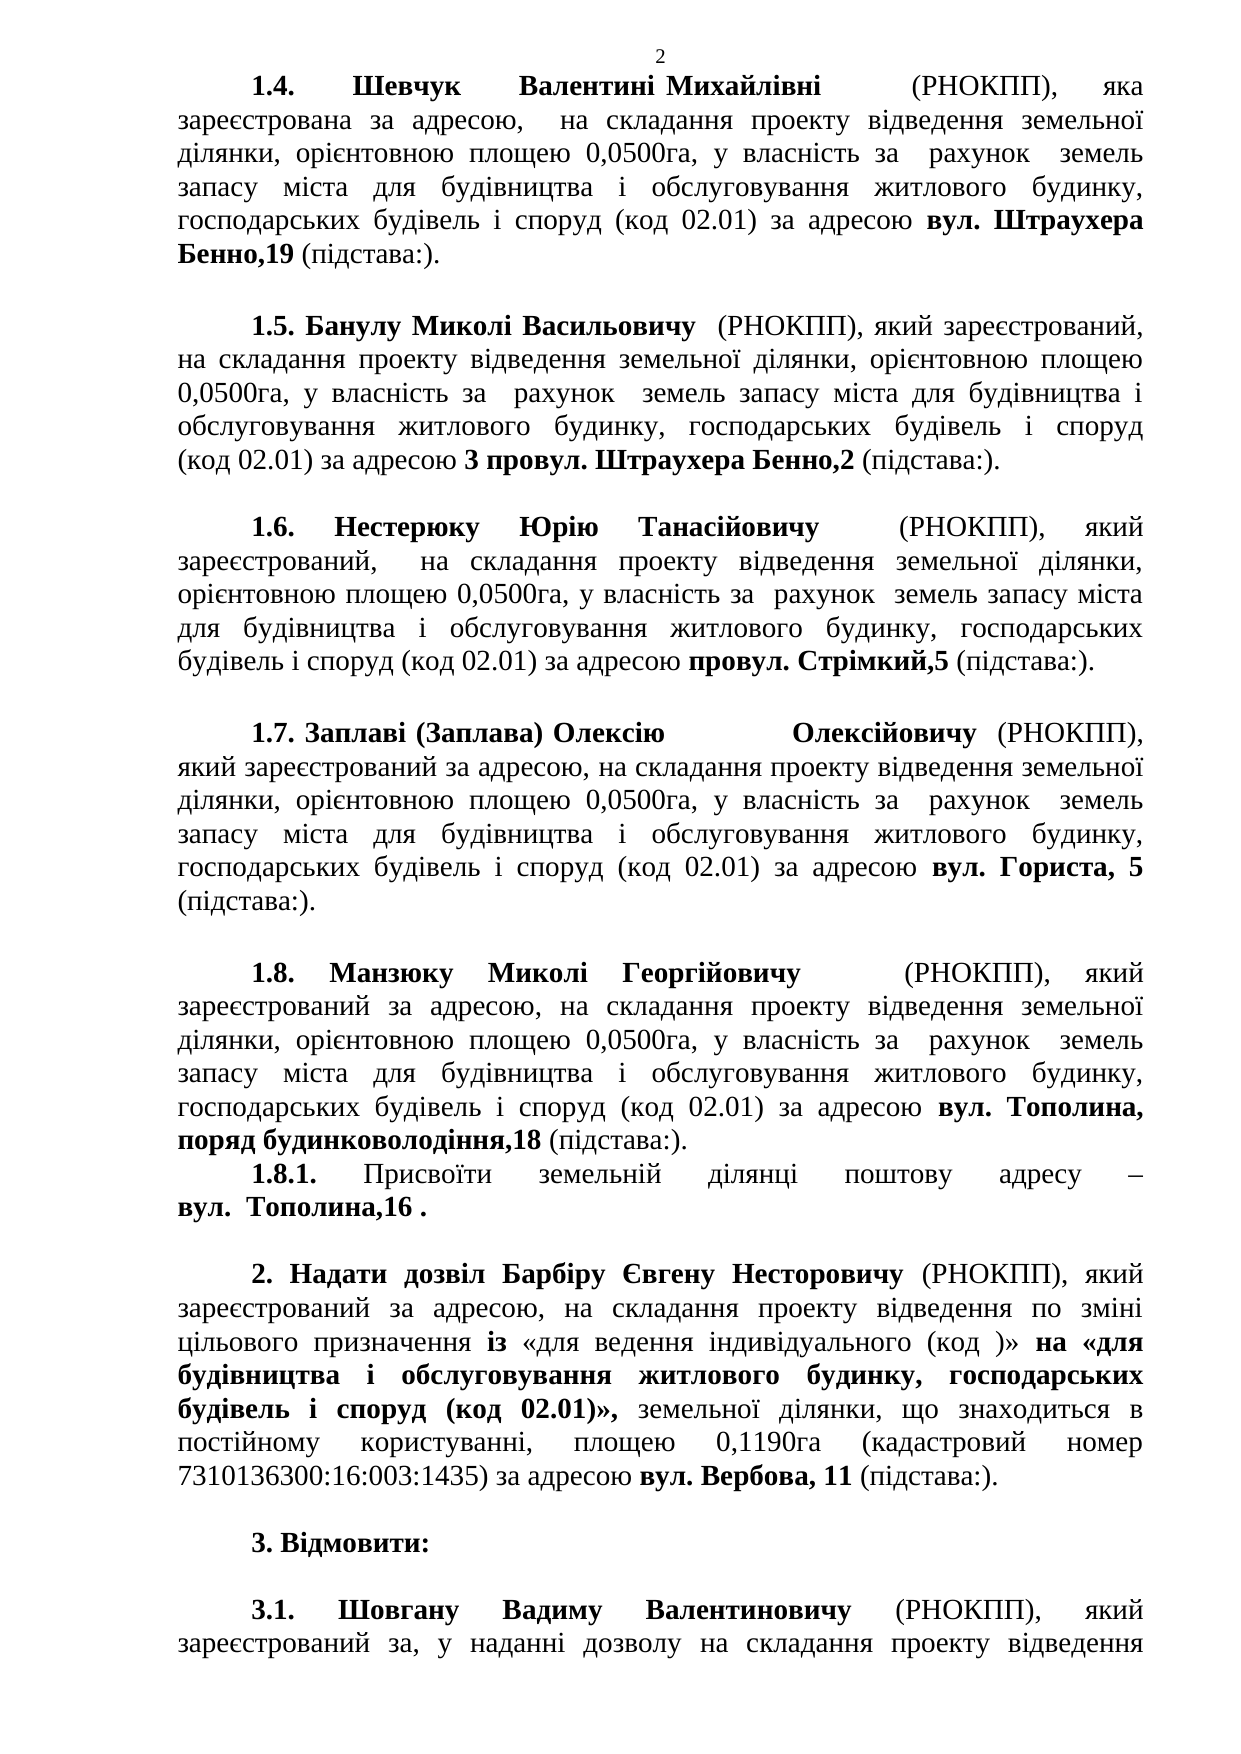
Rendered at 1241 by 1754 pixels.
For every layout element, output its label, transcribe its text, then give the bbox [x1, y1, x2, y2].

text 1.4. Шевчук Валентині Михайлівні (РНОКПП), яка зареєстрована за адресою, на складання проекту відведення земельної ділянки, орієнтовною площею 0,0500га, у власність за рахунок земель запасу міста для будівництва і обслуговування житлового будинку, господарських будівель і споруд (код 02.01) за адресою вул. Штраухера Бенно,19 (підстава:). [177, 68, 1144, 269]
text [177, 1592, 1144, 1659]
text 1.6. Нестерюку Юрію Танасійовичу (РНОКПП), який зареєстрований, на складання проекту відведення земельної ділянки, орієнтовною площею 0,0500га, у власність за рахунок земель запасу міста для будівництва і обслуговування житлового будинку, господарських будівель і споруд (код 02.01) за адресою провул. Стрімкий,5 (підстава:). [177, 509, 1144, 677]
text 1.7. Заплаві (Заплава) Олексію Олексійовичу (РНОКПП), який зареєстрований за адресою, на складання проекту відведення земельної ділянки, орієнтовною площею 0,0500га, у власність за рахунок земель запасу міста для будівництва і обслуговування житлового будинку, господарських будівель і споруд (код 02.01) за адресою вул. Гориста, 5 (підстава:). [177, 715, 1144, 916]
text 2. Надати дозвіл Барбіру Євгену Несторовичу (РНОКПП), який зареєстрований за адресою, на складання проекту відведення по зміні цільового призначення із «для ведення індивідуального (код )» на «для будівництва і обслуговування житлового будинку, господарських будівель і споруд (код 02.01)», земельної ділянки, що знаходиться в постійному користуванні, площею 0,1190га (кадастровий номер 7310136300:16:003:1435) за адресою вул. Вербова, 11 (підстава:). [177, 1257, 1144, 1491]
text 1.8.1. Присвоїти земельній ділянці поштову адресу – вул. Тополина,16 . [177, 1156, 1144, 1223]
text 3. Відмовити: [177, 1525, 1144, 1558]
text 1.5. Банулу Миколі Васильовичу (РНОКПП), який зареєстрований, на складання проекту відведення земельної ділянки, орієнтовною площею 0,0500га, у власність за рахунок земель запасу міста для будівництва і обслуговування житлового будинку, господарських будівель і споруд (код 02.01) за адресою 3 провул. Штраухера Бенно,2 (підстава:). [177, 308, 1144, 476]
text 1.8. Манзюку Миколі Георгійовичу (РНОКПП), який зареєстрований за адресою, на складання проекту відведення земельної ділянки, орієнтовною площею 0,0500га, у власність за рахунок земель запасу міста для будівництва і обслуговування житлового будинку, господарських будівель і споруд (код 02.01) за адресою вул. Тополина, поряд будинковолодіння,18 (підстава:). [177, 955, 1144, 1156]
